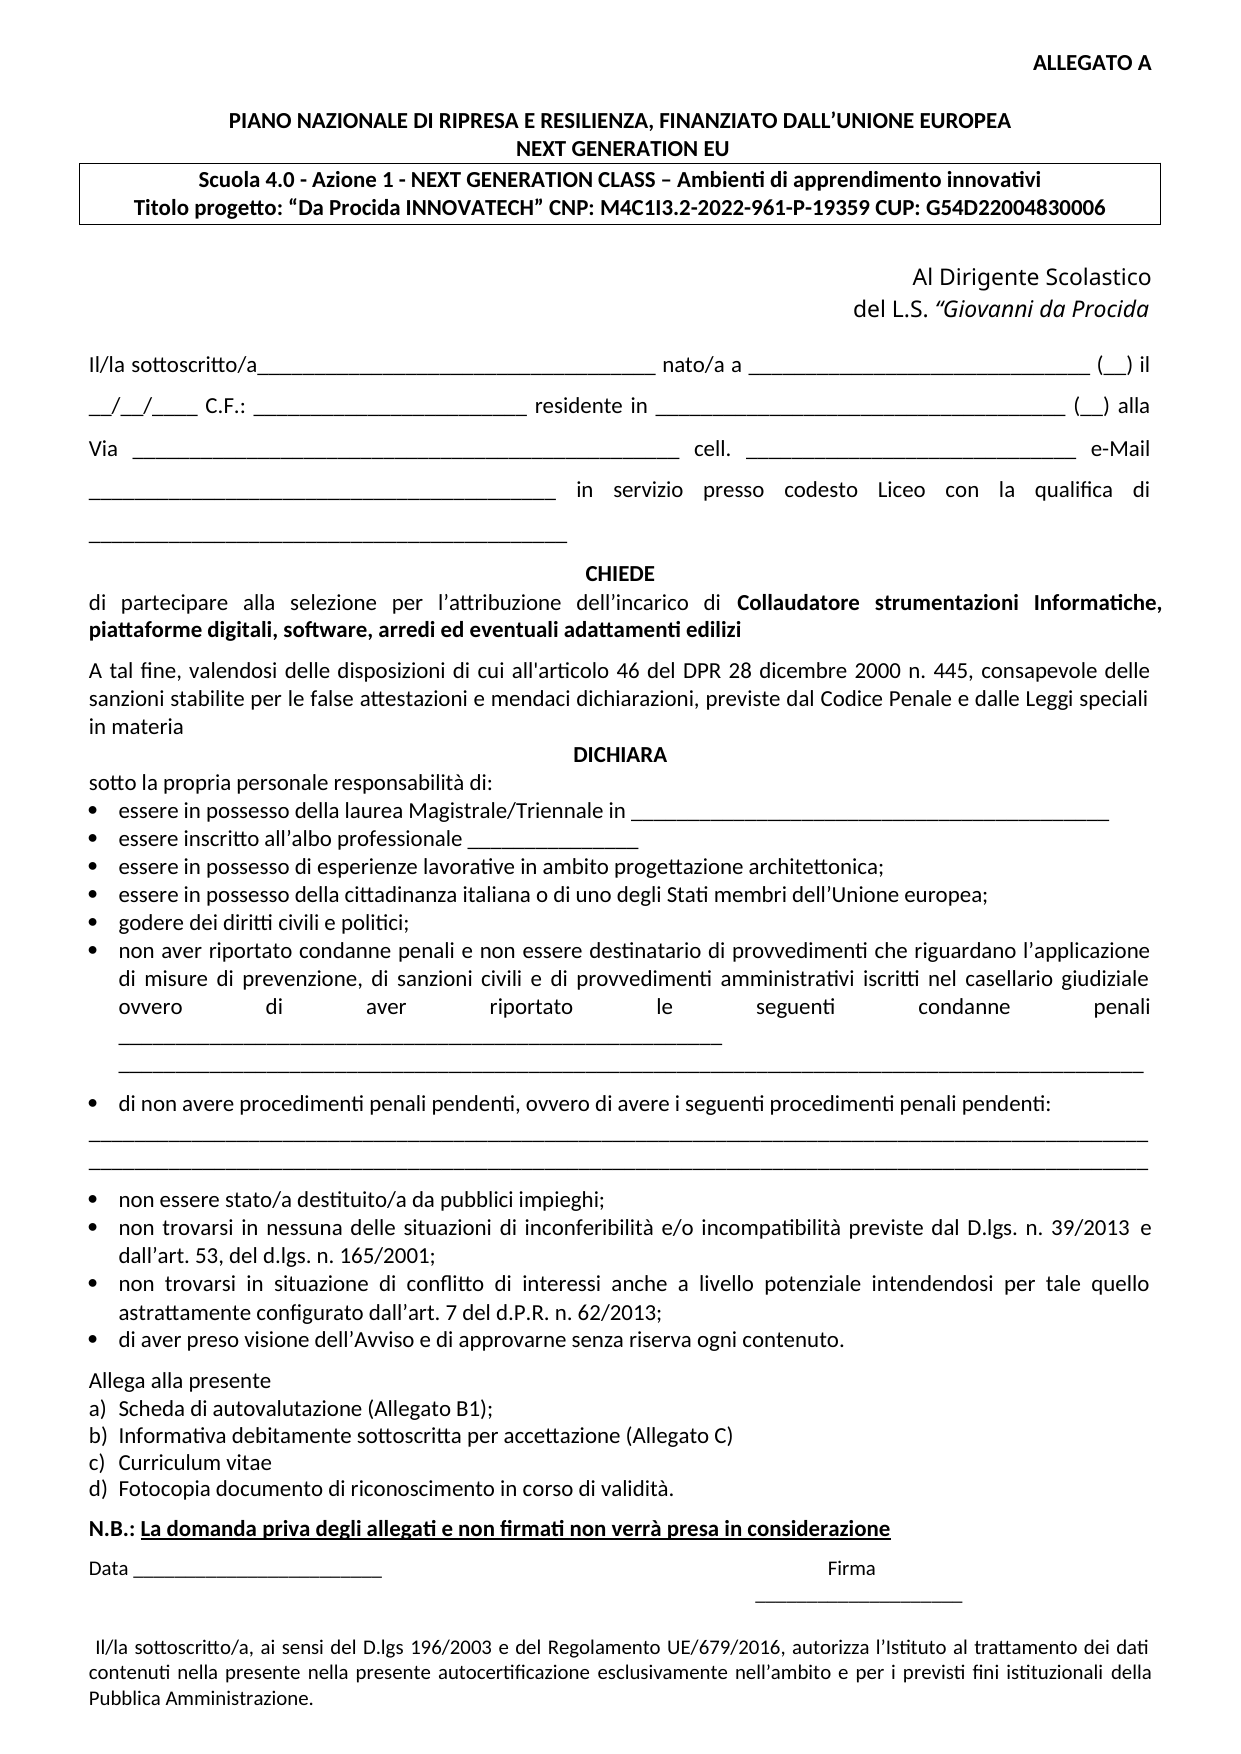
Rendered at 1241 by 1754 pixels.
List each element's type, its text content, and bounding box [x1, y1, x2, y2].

list non trovarsi in situazione di conflitto di interessi anche a livello potenziale intendendosi per tale quello astrattamente configurato dall’art. 7 del d.P.R. n. 62/2013; [89, 1269, 1152, 1326]
list non trovarsi in nessuna delle situazioni di inconferibilità e/o incompatibilità previste dal D.lgs. n. 39/2013 e dall’art. 53, del d.lgs. n. 165/2001; [89, 1213, 1152, 1269]
text DICHIARA [89, 740, 1152, 768]
list Informativa debitamente sottoscritta per accettazione (Allegato C) [89, 1422, 1152, 1448]
text sotto la propria personale responsabilità di: [89, 768, 1152, 796]
list non aver riportato condanne penali e non essere destinatario di provvedimenti che riguardano l’applicazione di misure di prevenzione, di sanzioni civili e di provvedimenti amministrativi iscritti nel casellario giudiziale ovvero di aver riportato le seguenti condanne penali _____________________________________________________ [89, 936, 1152, 1048]
text PIANO NAZIONALE DI RIPRESA E RESILIENZA, FINANZIATO DALL’UNIONE EUROPEA [89, 106, 1152, 134]
text di partecipare alla selezione per l’attribuzione dell’incarico di Collaudatore strumentazioni Informatiche, piattaforme digitali, software, arredi ed eventuali adattamenti edilizi [89, 588, 1163, 644]
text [89, 1580, 1152, 1606]
text del L.S. “Giovanni da Procida [89, 292, 1152, 324]
text N.B.: La domanda priva degli allegati e non firmati non verrà presa in considerazione [89, 1514, 1152, 1542]
text ALLEGATO A [531, 48, 1152, 76]
text Il/la sottoscritto/a, ai sensi del D.lgs 196/2003 e del Regolamento UE/679/2016, autorizza l’Istituto al trattamento dei dati contenuti nella presente nella presente autocertificazione esclusivamente nell’ambito e per i previsti fini istituzionali della Pubblica Amministrazione. [89, 1634, 1152, 1710]
list essere in possesso di esperienze lavorative in ambito progettazione architettonica; [89, 852, 1152, 880]
text Allega alla presente [89, 1366, 1152, 1394]
list godere dei diritti civili e politici; [89, 908, 1152, 936]
text Il/la sottoscritto/a___________________________________ nato/a a ______________________________ (__) il __/__/____ C.F.: ________________________ residente in ____________________________________ (__) alla Via ________________________________________________ cell. _____________________________ e-Mail _________________________________________ in servizio presso codesto Liceo con la qualifica di __________________________________________ [89, 350, 1152, 546]
text Titolo progetto: “Da Procida INNOVATECH” CNP: M4C1I3.2-2022-961-P-19359 CUP: G54D22004830006 [80, 190, 1160, 224]
text A tal fine, valendosi delle disposizioni di cui all'articolo 46 del DPR 28 dicembre 2000 n. 445, consapevole delle sanzioni stabilite per le false attestazioni e mendaci dichiarazioni, previste dal Codice Penale e dalle Leggi speciali in materia [89, 656, 1152, 740]
list _____________________________________________________________________________________________ [89, 1145, 1152, 1173]
list essere in possesso della laurea Magistrale/Triennale in __________________________________________ [89, 796, 1152, 824]
list essere inscritto all’albo professionale _______________ [89, 824, 1152, 852]
text Data ________________________ Firma [89, 1555, 1140, 1580]
list Scheda di autovalutazione (Allegato B1); [89, 1394, 1152, 1422]
text Scuola 4.0 - Azione 1 - NEXT GENERATION CLASS – Ambienti di apprendimento innovativi [80, 164, 1160, 190]
text __________________________________________________________________________________________ [118, 1048, 1152, 1076]
text NEXT GENERATION EU [89, 134, 1152, 162]
list di non avere procedimenti penali pendenti, ovvero di avere i seguenti procedimenti penali pendenti: [89, 1089, 1152, 1117]
text Al Dirigente Scolastico [89, 261, 1152, 292]
list _____________________________________________________________________________________________ [89, 1117, 1152, 1145]
list Fotocopia documento di riconoscimento in corso di validità. [89, 1476, 1152, 1502]
text CHIEDE [89, 559, 1152, 588]
list non essere stato/a destituito/a da pubblici impieghi; [89, 1186, 1152, 1213]
list Curriculum vitae [89, 1448, 1152, 1476]
list di aver preso visione dell’Avviso e di approvarne senza riserva ogni contenuto. [89, 1326, 1152, 1354]
list essere in possesso della cittadinanza italiana o di uno degli Stati membri dell’Unione europea; [89, 880, 1152, 908]
